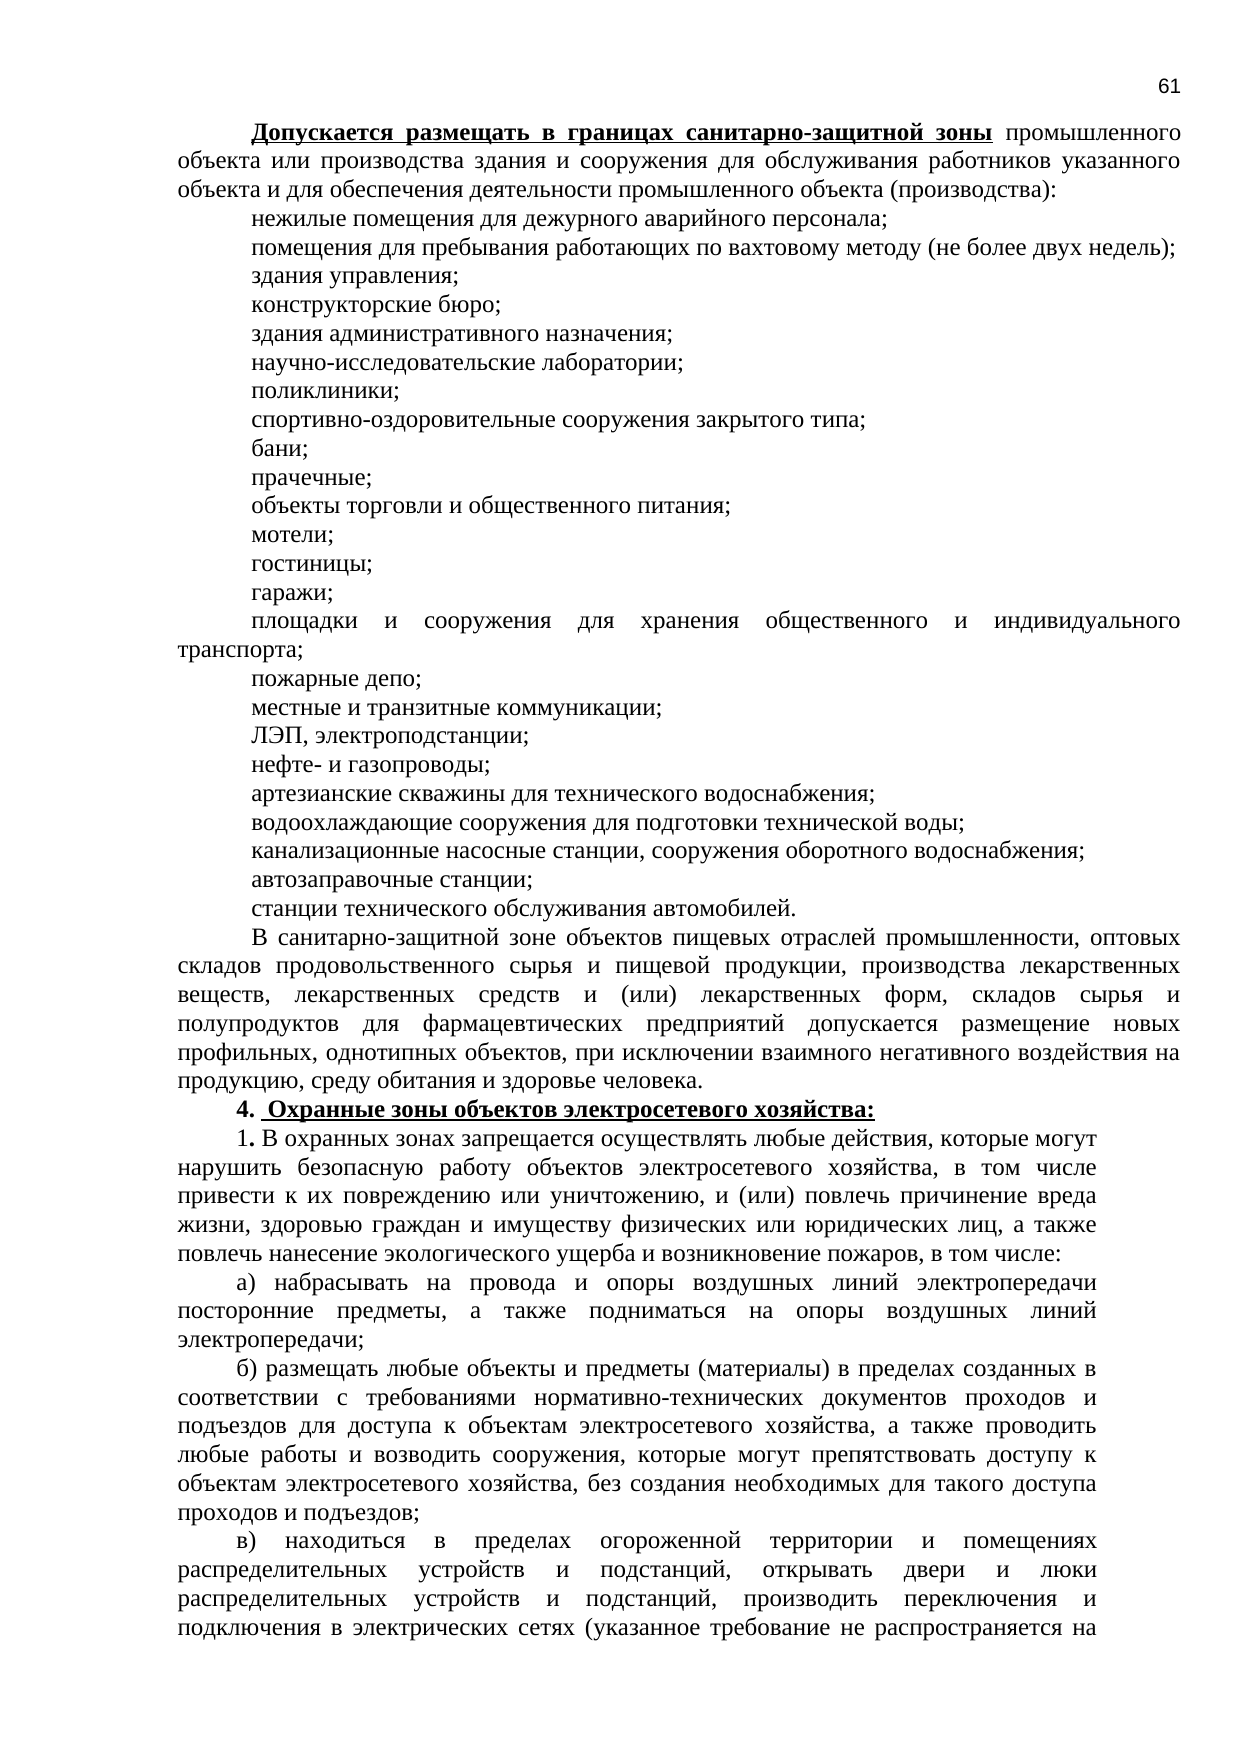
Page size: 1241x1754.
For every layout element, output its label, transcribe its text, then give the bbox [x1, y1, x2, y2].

text б) размещать любые объекты и предметы (материалы) в пределах созданных в соответствии с требованиями нормативно-технических документов проходов и подъездов для доступа к объектам электросетевого хозяйства, а также проводить любые работы и возводить сооружения, которые могут препятствовать доступу к объектам электросетевого хозяйства, без создания необходимых для такого доступа проходов и подъездов; [177, 1353, 1098, 1526]
text Допускается размещать в границах санитарно-защитной зоны промышленного объекта или производства здания и сооружения для обслуживания работников указанного объекта и для обеспечения деятельности промышленного объекта (производства): [177, 117, 1181, 203]
text автозаправочные станции; [177, 864, 1181, 893]
text конструкторские бюро; [177, 289, 1181, 318]
text мотели; [177, 519, 1181, 548]
text объекты торговли и общественного питания; [177, 491, 1181, 519]
text спортивно-оздоровительные сооружения закрытого типа; [177, 404, 1181, 433]
text помещения для пребывания работающих по вахтовому методу (не более двух недель); [177, 232, 1181, 261]
text 4. Охранные зоны объектов электросетевого хозяйства: [177, 1094, 1190, 1123]
text а) набрасывать на провода и опоры воздушных линий электропередачи посторонние предметы, а также подниматься на опоры воздушных линий электропередачи; [177, 1267, 1098, 1353]
text ЛЭП, электроподстанции; [177, 721, 1181, 749]
text бани; [177, 433, 1181, 462]
text пожарные депо; [177, 663, 1181, 692]
text нежилые помещения для дежурного аварийного персонала; [177, 203, 1181, 232]
text артезианские скважины для технического водоснабжения; [177, 778, 1181, 807]
text местные и транзитные коммуникации; [177, 692, 1181, 721]
text водоохлаждающие сооружения для подготовки технической воды; [177, 807, 1181, 836]
text прачечные; [177, 462, 1181, 491]
text гаражи; [177, 577, 1181, 606]
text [177, 1526, 1098, 1641]
text гостиницы; [177, 548, 1181, 577]
text площадки и сооружения для хранения общественного и индивидуального транспорта; [177, 606, 1181, 663]
text поликлиники; [177, 376, 1181, 404]
text здания административного назначения; [177, 318, 1181, 347]
text В санитарно-защитной зоне объектов пищевых отраслей промышленности, оптовых складов продовольственного сырья и пищевой продукции, производства лекарственных веществ, лекарственных средств и (или) лекарственных форм, складов сырья и полупродуктов для фармацевтических предприятий допускается размещение новых профильных, однотипных объектов, при исключении взаимного негативного воздействия на продукцию, среду обитания и здоровье человека. [177, 922, 1181, 1094]
text научно-исследовательские лаборатории; [177, 347, 1181, 376]
text станции технического обслуживания автомобилей. [177, 893, 1181, 922]
text 1. В охранных зонах запрещается осуществлять любые действия, которые могут нарушить безопасную работу объектов электросетевого хозяйства, в том числе привести к их повреждению или уничтожению, и (или) повлечь причинение вреда жизни, здоровью граждан и имуществу физических или юридических лиц, а также повлечь нанесение экологического ущерба и возникновение пожаров, в том числе: [177, 1123, 1098, 1267]
text нефте- и газопроводы; [177, 749, 1181, 778]
text канализационные насосные станции, сооружения оборотного водоснабжения; [177, 836, 1181, 864]
text здания управления; [177, 261, 1181, 289]
